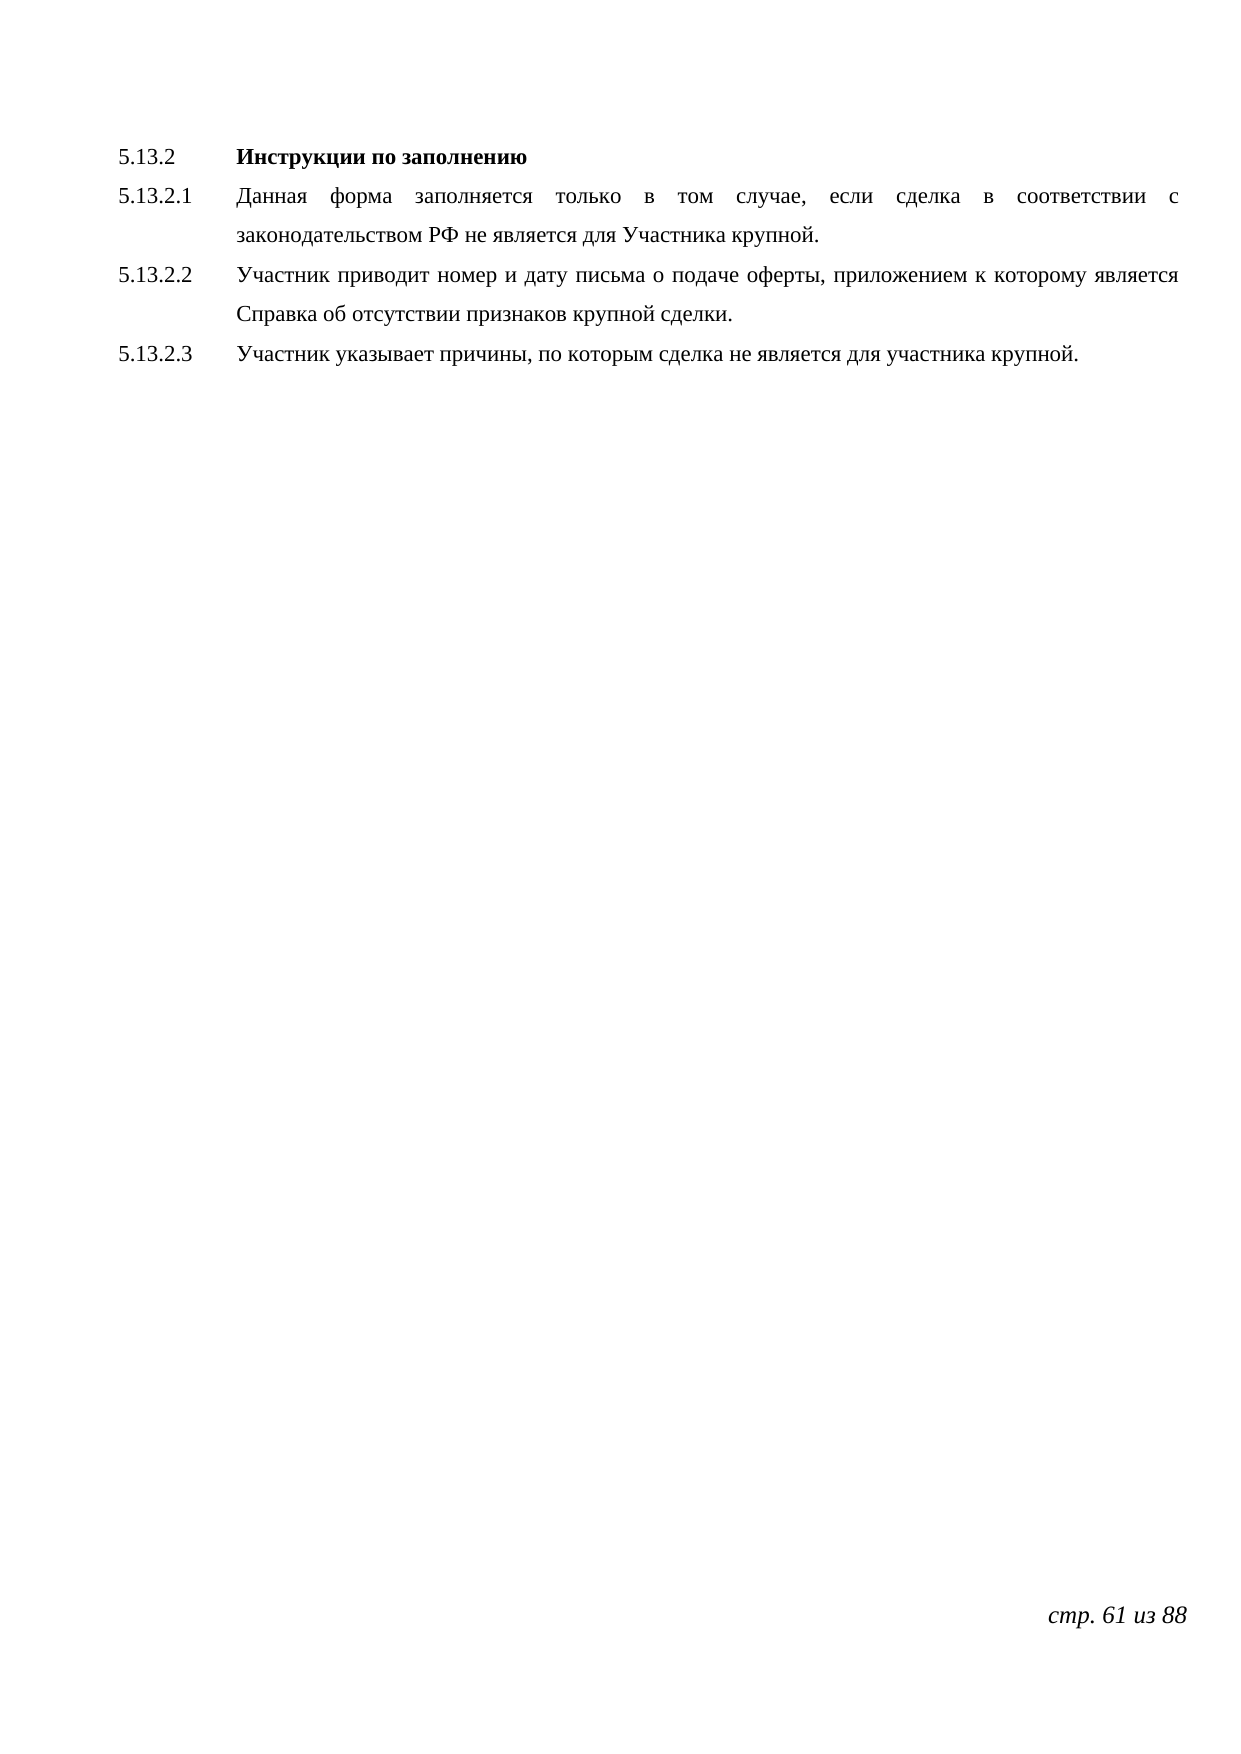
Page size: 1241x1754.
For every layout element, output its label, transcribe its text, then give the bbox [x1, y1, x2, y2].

list Данная форма заполняется только в том случае, если сделка в соответствии с законодательством РФ не является для Участника крупной. [118, 182, 1181, 248]
list Участник указывает причины, по которым сделка не является для участника крупной. [118, 340, 1181, 366]
list Инструкции по заполнению [118, 143, 1181, 169]
list Участник приводит номер и дату письма о подаче оферты, приложением к которому является Справка об отсутствии признаков крупной сделки. [118, 261, 1181, 327]
